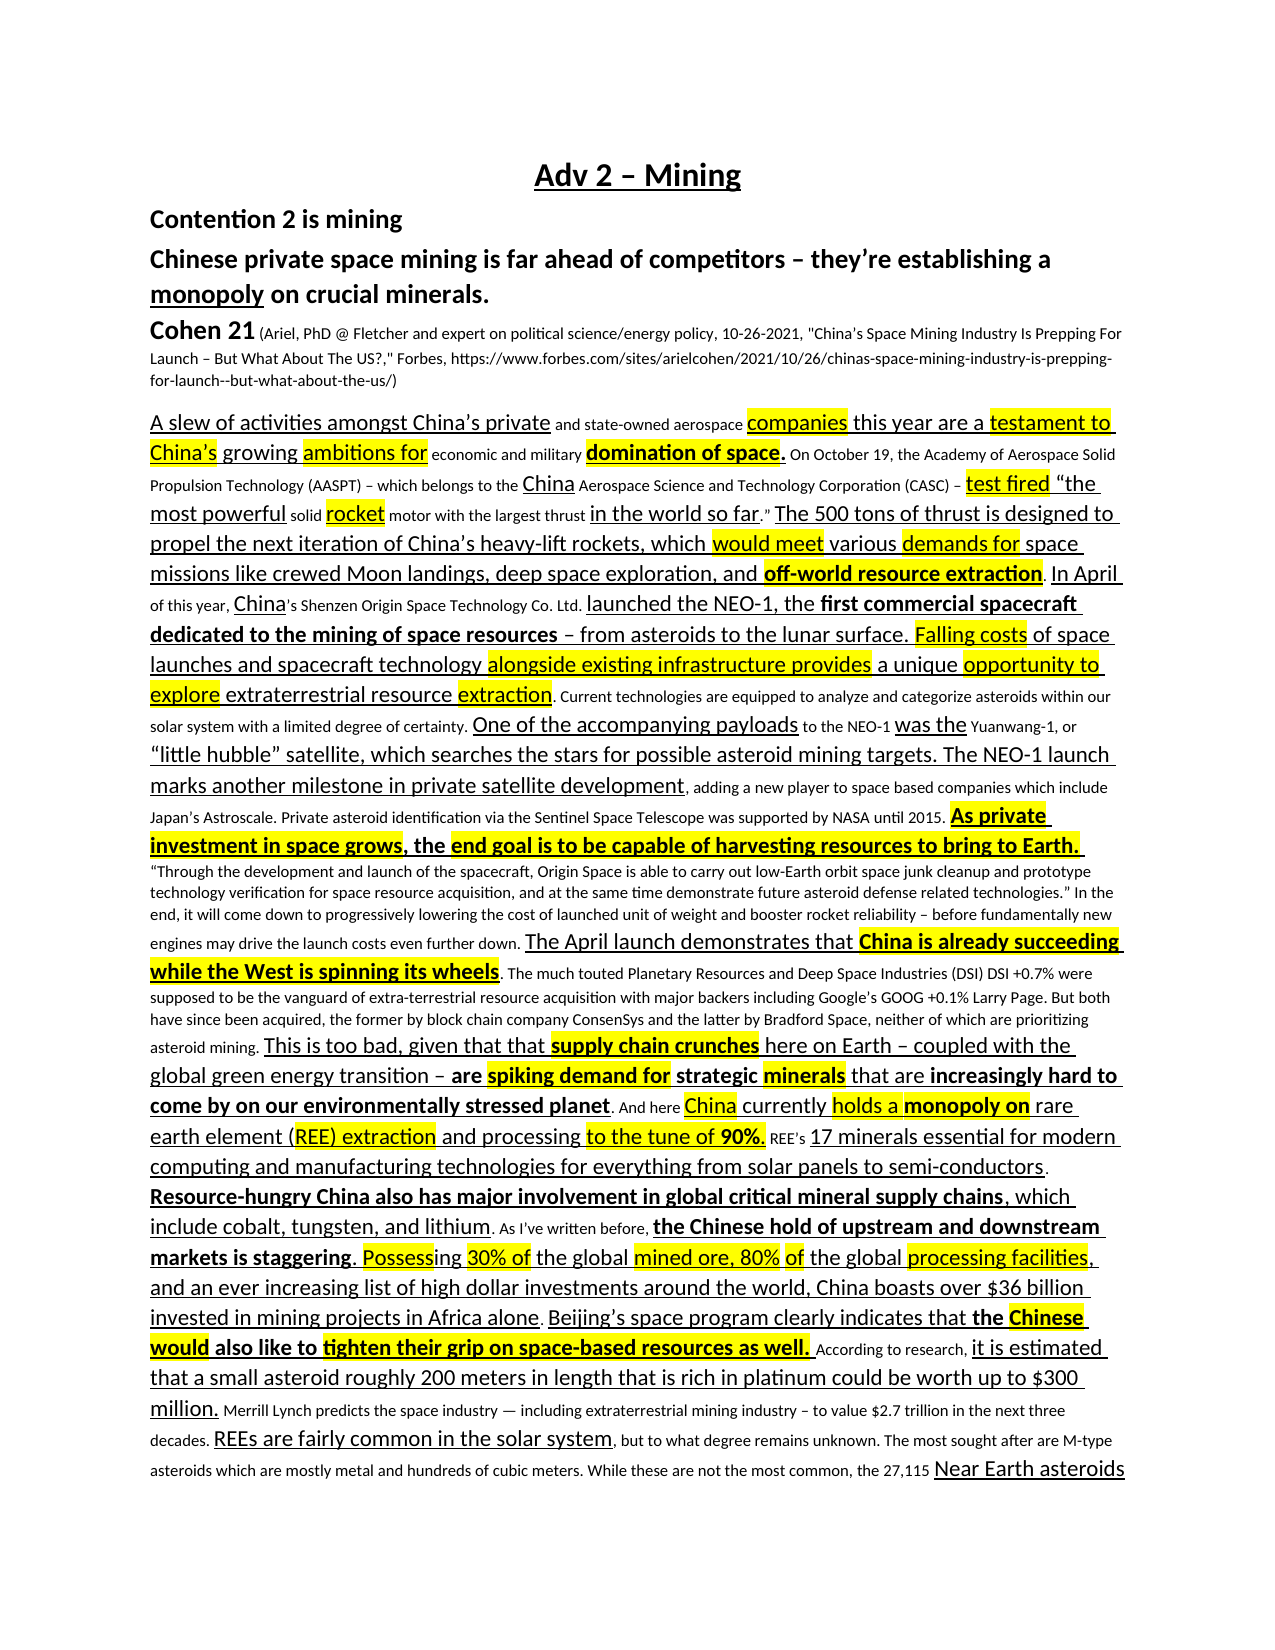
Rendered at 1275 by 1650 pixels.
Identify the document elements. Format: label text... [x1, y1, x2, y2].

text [150, 408, 1125, 1482]
subtitle Adv 2 – Mining [150, 154, 1125, 195]
text Cohen 21 (Ariel, PhD @ Fletcher and expert on political science/energy policy, 10-26-2021, "China’s Space Mining Industry Is Prepping For Launch – But What About The US?," Forbes, https://www.forbes.com/sites/arielcohen/2021/10/26/chinas-space-mining-industry-is-prepping-for-launch--but-what-about-the-us/) [150, 313, 1125, 390]
subtitle Chinese private space mining is far ahead of competitors – they’re establishing a monopoly on crucial minerals. [150, 242, 1125, 311]
subtitle Contention 2 is mining [150, 202, 1125, 235]
